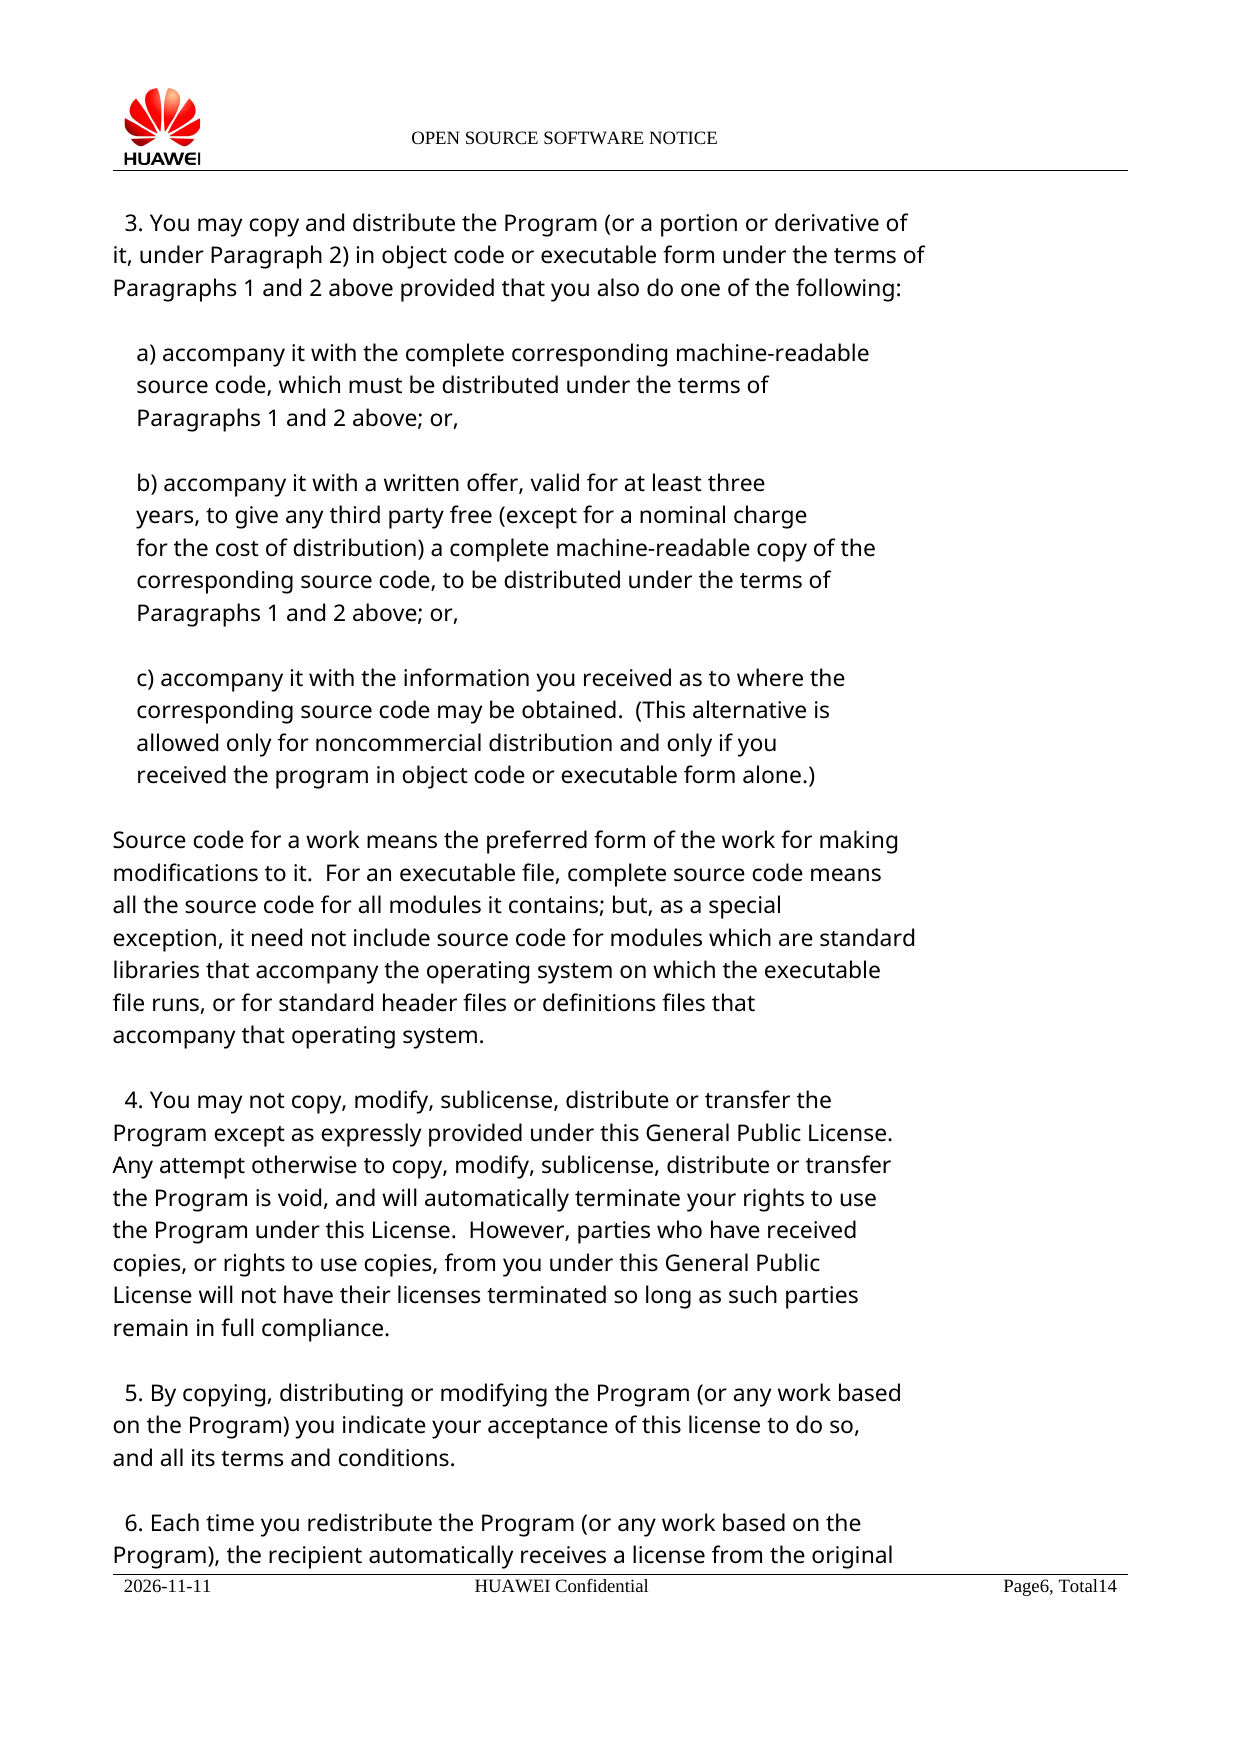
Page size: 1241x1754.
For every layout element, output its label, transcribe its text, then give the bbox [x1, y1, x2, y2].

text allowed only for noncommercial distribution and only if you [112, 726, 1128, 759]
text 4. You may not copy, modify, sublicense, distribute or transfer the [112, 1084, 1128, 1116]
text received the program in object code or executable form alone.) [112, 759, 1128, 791]
text a) accompany it with the complete corresponding machine-readable [112, 336, 1128, 369]
text file runs, or for standard header files or definitions files that [112, 986, 1128, 1019]
text corresponding source code may be obtained. (This alternative is [112, 694, 1128, 726]
text exception, it need not include source code for modules which are standard [112, 921, 1128, 954]
text Source code for a work means the preferred form of the work for making [112, 824, 1128, 856]
text the Program is void, and will automatically terminate your rights to use [112, 1181, 1128, 1214]
text for the cost of distribution) a complete machine-readable copy of the [112, 531, 1128, 564]
text Paragraphs 1 and 2 above; or, [112, 401, 1128, 434]
text on the Program) you indicate your acceptance of this license to do so, [112, 1409, 1128, 1441]
text 3. You may copy and distribute the Program (or a portion or derivative of [112, 206, 1128, 239]
picture [124, 88, 201, 165]
text years, to give any third party free (except for a nominal charge [112, 499, 1128, 531]
text 6. Each time you redistribute the Program (or any work based on the [112, 1506, 1128, 1539]
text accompany that operating system. [112, 1019, 1128, 1051]
text 5. By copying, distributing or modifying the Program (or any work based [112, 1376, 1128, 1409]
text remain in full compliance. [112, 1311, 1128, 1344]
text libraries that accompany the operating system on which the executable [112, 954, 1128, 986]
text corresponding source code, to be distributed under the terms of [112, 564, 1128, 596]
text Program except as expressly provided under this General Public License. [112, 1116, 1128, 1149]
text copies, or rights to use copies, from you under this General Public [112, 1246, 1128, 1279]
text all the source code for all modules it contains; but, as a special [112, 889, 1128, 921]
text b) accompany it with a written offer, valid for at least three [112, 466, 1128, 499]
text and all its terms and conditions. [112, 1441, 1128, 1474]
text Program), the recipient automatically receives a license from the original [112, 1539, 1128, 1571]
text c) accompany it with the information you received as to where the [112, 661, 1128, 694]
text modifications to it. For an executable file, complete source code means [112, 856, 1128, 889]
text source code, which must be distributed under the terms of [112, 369, 1128, 401]
text the Program under this License. However, parties who have received [112, 1214, 1128, 1246]
text Paragraphs 1 and 2 above; or, [112, 596, 1128, 629]
text it, under Paragraph 2) in object code or executable form under the terms of [112, 239, 1128, 271]
text License will not have their licenses terminated so long as such parties [112, 1279, 1128, 1311]
text Paragraphs 1 and 2 above provided that you also do one of the following: [112, 271, 1128, 304]
text Any attempt otherwise to copy, modify, sublicense, distribute or transfer [112, 1149, 1128, 1181]
